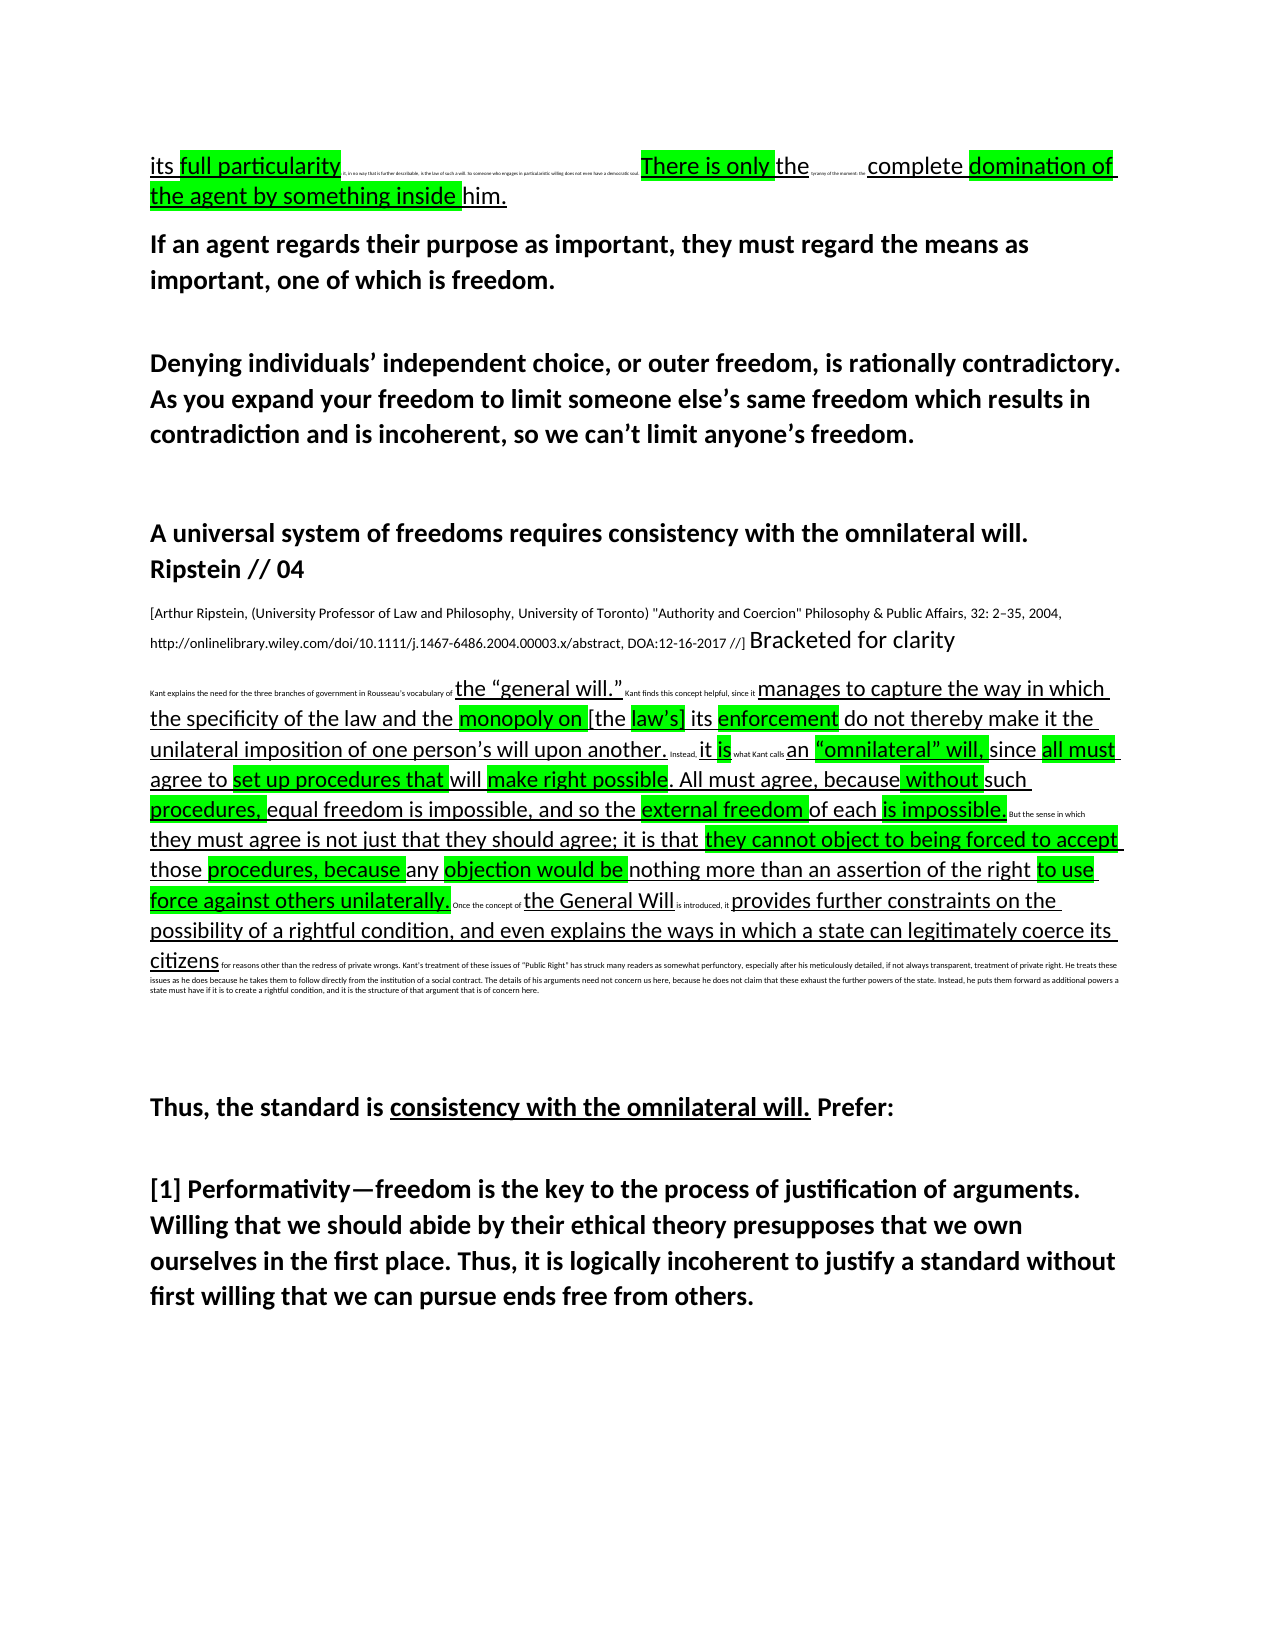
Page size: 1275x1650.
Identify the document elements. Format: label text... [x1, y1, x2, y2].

text [Arthur Ripstein, (University Professor of Law and Philosophy, University of Toronto) "Authority and Coercion" Philosophy & Public Affairs, 32: 2–35, 2004, http://onlinelibrary.wiley.com/doi/10.1111/j.1467-6486.2004.00003.x/abstract, DOA:12-16-2017 //] Bracketed for clarity [150, 604, 1125, 655]
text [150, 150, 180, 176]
text Kant explains the need for the three branches of government in Rousseau’s vocabulary of the “general will.” Kant finds this concept helpful, since it manages to capture the way in which the specificity of the law and the monopoly on [the law’s] its enforcement do not thereby make it the unilateral imposition of one person’s will upon another. Instead, it is what Kant calls an “omnilateral” will, since all must agree to set up procedures that will make right possible. All must agree, because without such procedures, equal freedom is impossible, and so the external freedom of each is impossible. But the sense in which they must agree is not just that they should agree; it is that they cannot object to being forced to accept those procedures, because any objection would be nothing more than an assertion of the right to use force against others unilaterally. Once the concept of the General Will is introduced, it provides further constraints on the possibility of a rightful condition, and even explains the ways in which a state can legitimately coerce its citizens for reasons other than the redress of private wrongs. Kant’s treatment of these issues of “Public Right” has struck many readers as somewhat perfunctory, especially after his meticulously detailed, if not always transparent, treatment of private right. He treats these issues as he does because he takes them to follow directly from the institution of a social contract. The details of his arguments need not concern us here, because he does not claim that these exhaust the further powers of the state. Instead, he puts them forward as additional powers a state must have if it is to create a rightful condition, and it is the structure of that argument that is of concern here. [150, 674, 1125, 996]
text Denying individuals’ independent choice, or outer freedom, is rationally contradictory. As you expand your freedom to limit someone else’s same freedom which results in contradiction and is incoherent, so we can’t limit anyone’s freedom. [150, 346, 1125, 450]
text A universal system of freedoms requires consistency with the omnilateral will. [150, 517, 1125, 549]
subtitle If an agent regards their purpose as important, they must regard the means as important, one of which is freedom. [150, 228, 1125, 296]
subtitle [1] Performativity—freedom is the key to the process of justification of arguments. Willing that we should abide by their ethical theory presupposes that we own ourselves in the first place. Thus, it is logically incoherent to justify a standard without first willing that we can pursue ends free from others. [150, 1172, 1125, 1312]
subtitle Thus, the standard is consistency with the omnilateral will. Prefer: [150, 1090, 1125, 1123]
text Ripstein // 04 [150, 552, 1125, 585]
